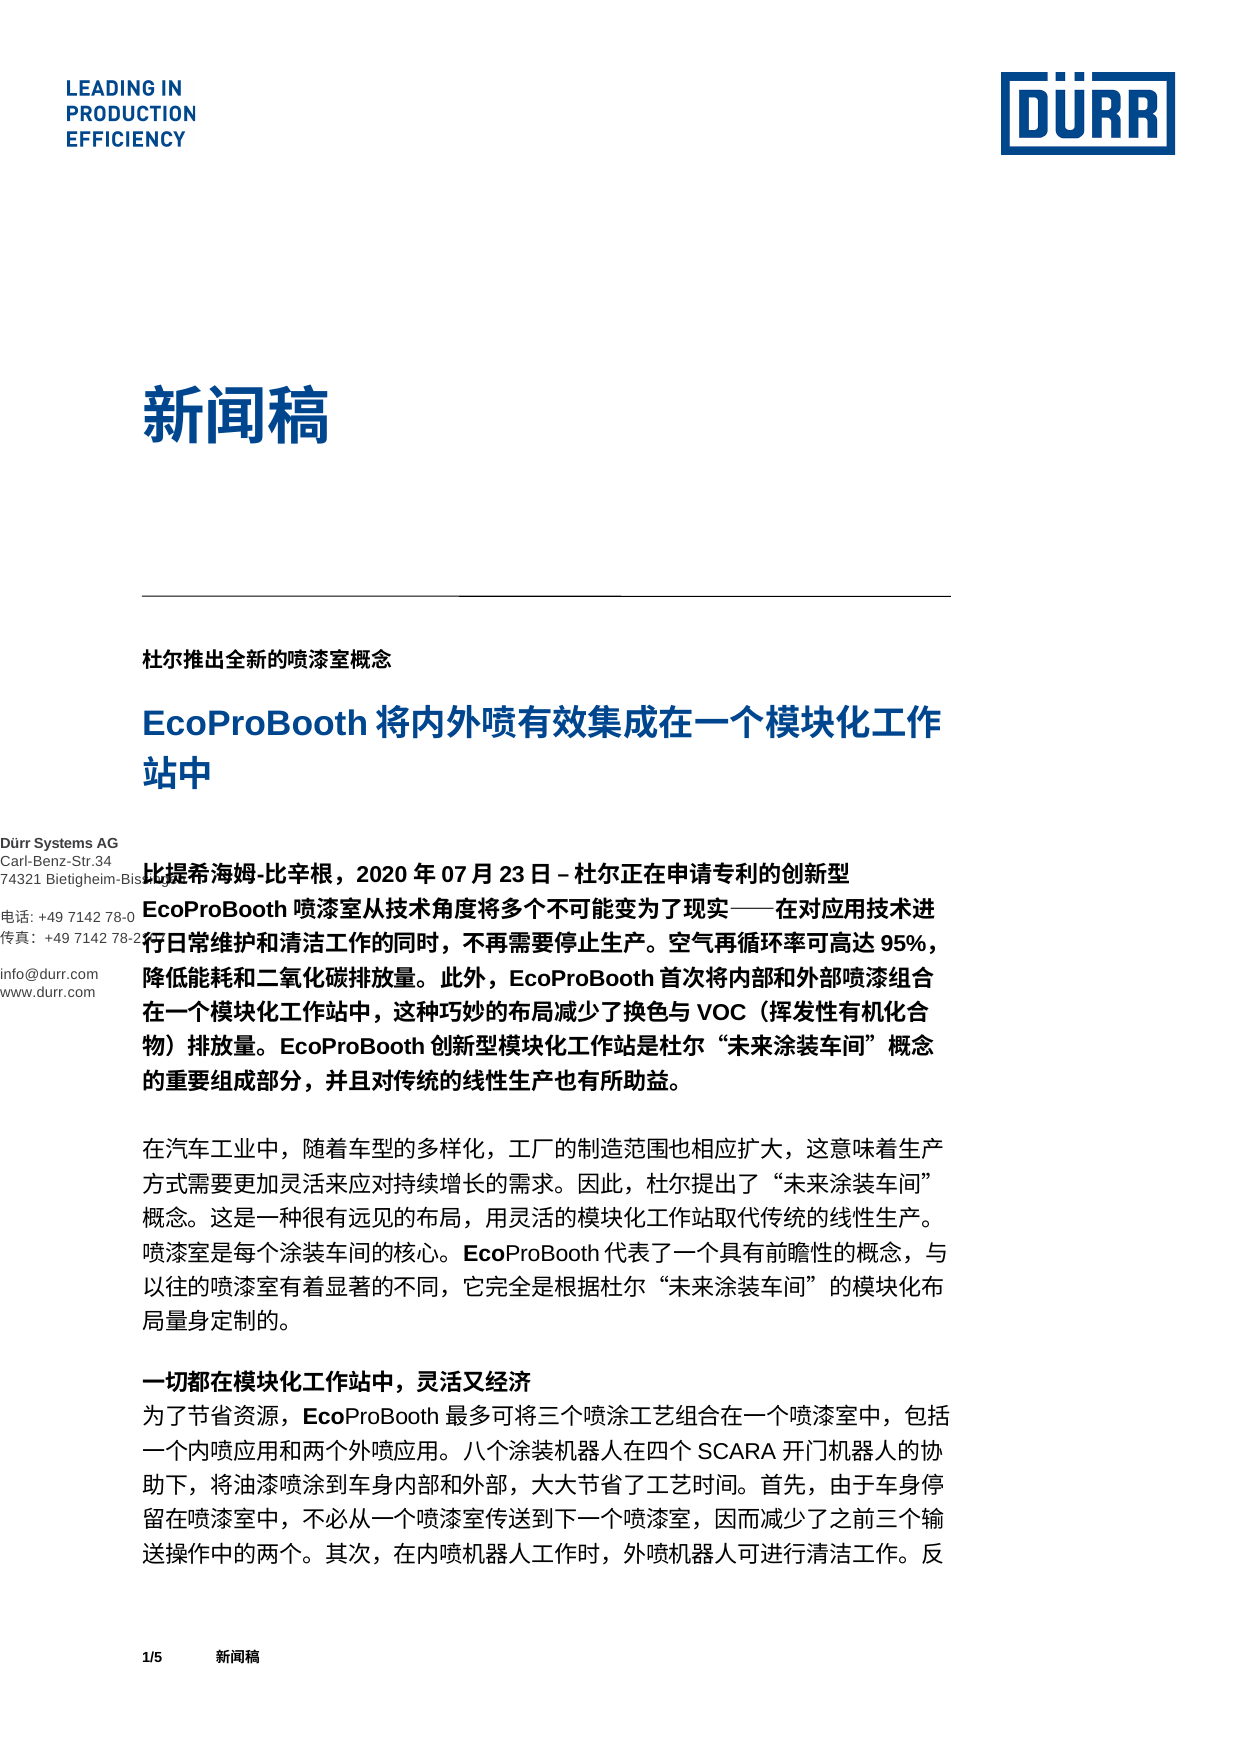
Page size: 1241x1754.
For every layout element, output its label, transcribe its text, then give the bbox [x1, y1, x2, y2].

text 一切都在模块化工作站中，灵活又经济 [142, 1363, 951, 1397]
picture [1001, 72, 1175, 155]
text 比提希海姆-比辛根，2020 年07月 23日 – 杜尔正在申请专利的创新型 EcoProBooth 喷漆室从技术角度将多个不可能变为了现实——在对应用技术进行日常维护和清洁工作的同时，不再需要停止生产。空气再循环率可高达 95%，降低能耗和二氧化碳排放量。此外，EcoProBooth首次将内部和外部喷漆组合在一个模块化工作站中，这种巧妙的布局减少了换色与VOC（挥发性有机化合物）排放量。EcoProBooth创新型模块化工作站是杜尔“未来涂装车间”概念的重要组成部分，并且对传统的线性生产也有所助益。 [142, 855, 951, 1096]
picture [67, 80, 196, 147]
text 在汽车工业中，随着车型的多样化，工厂的制造范围也相应扩大，这意味着生产方式需要更加灵活来应对持续增长的需求。因此，杜尔提出了“未来涂装车间”概念。这是一种很有远见的布局，用灵活的模块化工作站取代传统的线性生产。喷漆室是每个涂装车间的核心。EcoProBooth代表了一个具有前瞻性的概念，与以往的喷漆室有着显著的不同，它完全是根据杜尔“未来涂装车间”的模块化布局量身定制的。 [142, 1130, 951, 1336]
text 杜尔推出全新的喷漆室概念 [142, 643, 951, 673]
text EcoProBooth将内外喷有效集成在一个模块化工作站中 [142, 694, 951, 797]
text 新闻稿 [142, 366, 951, 457]
